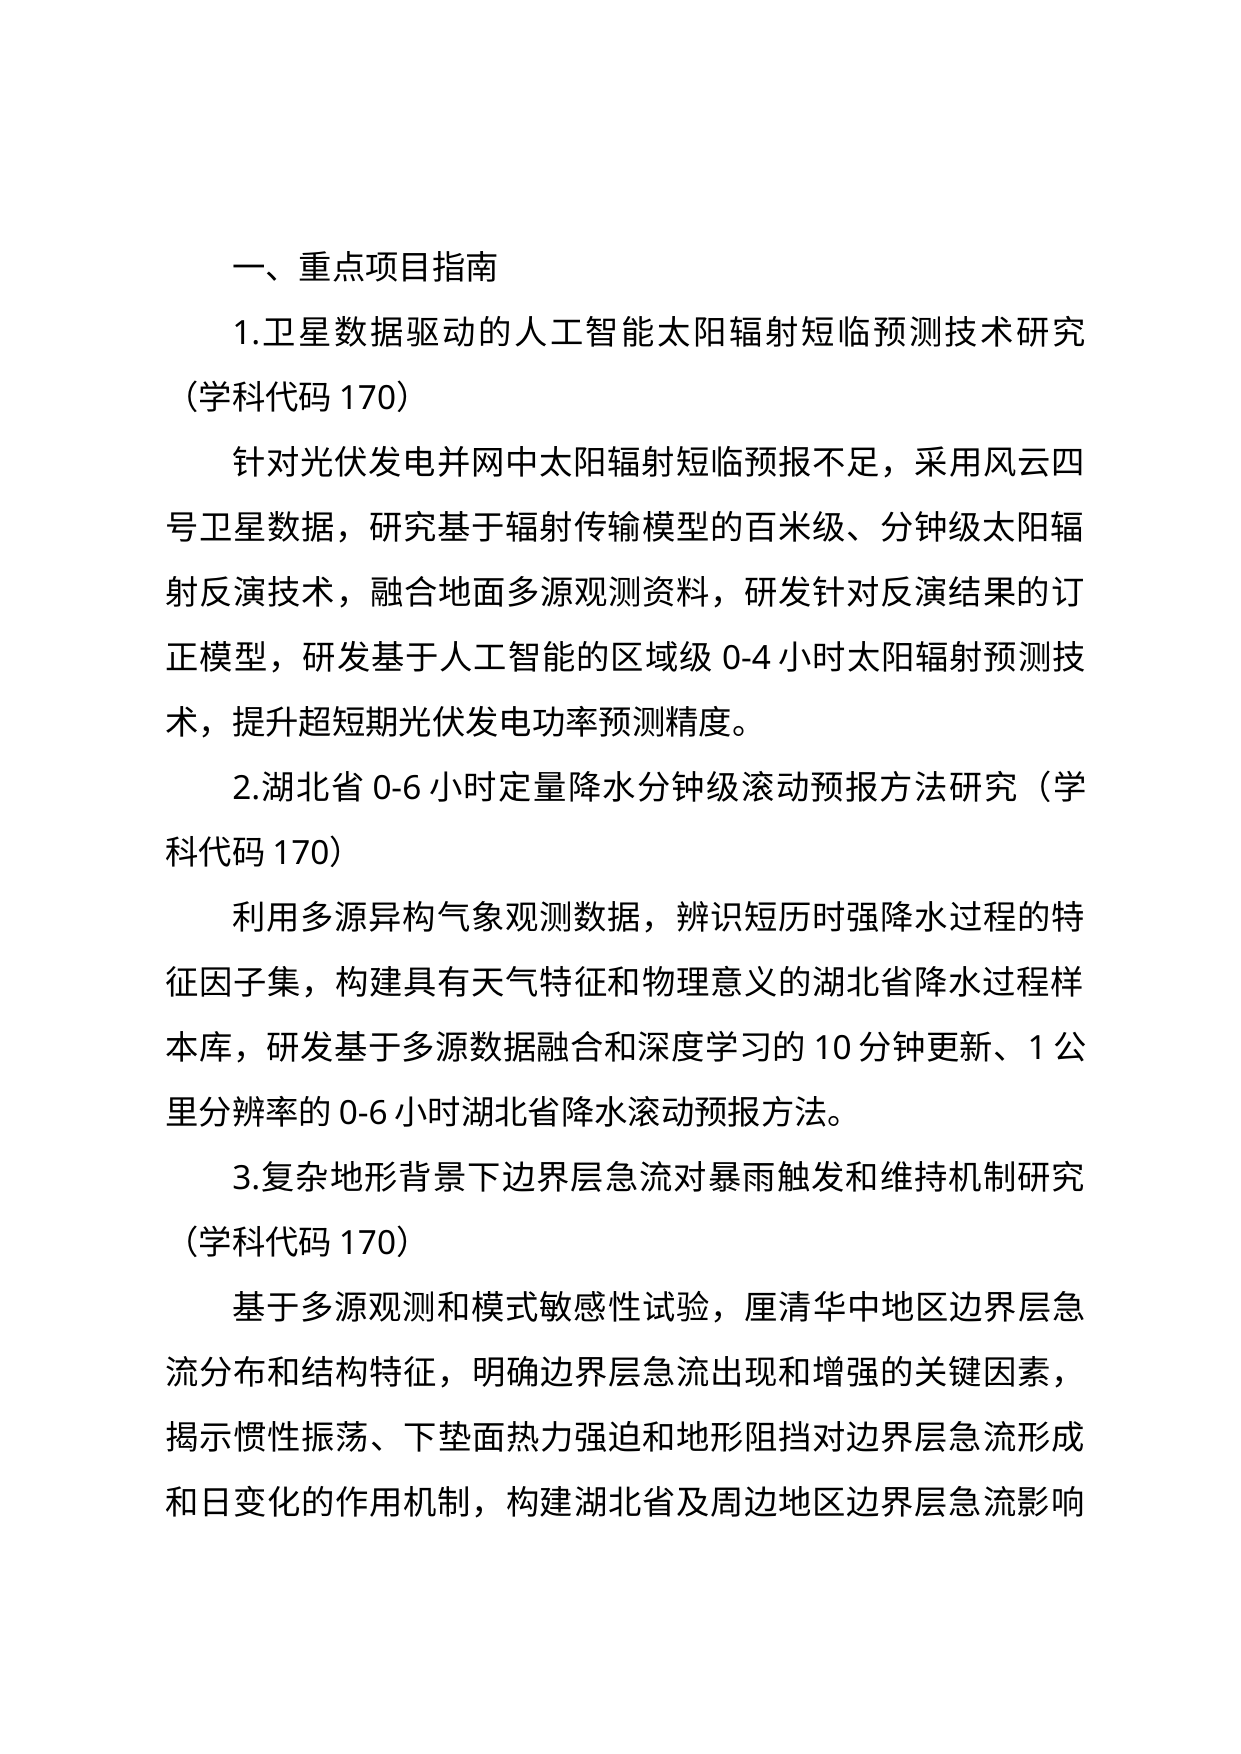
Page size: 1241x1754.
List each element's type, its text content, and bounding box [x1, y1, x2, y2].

text 2.湖北省0-6小时定量降水分钟级滚动预报方法研究（学科代码170） [165, 753, 1087, 883]
text 3.复杂地形背景下边界层急流对暴雨触发和维持机制研究（学科代码170） [165, 1143, 1087, 1273]
text 1.卫星数据驱动的人工智能太阳辐射短临预测技术研究（学科代码170） [165, 298, 1087, 428]
text 一、重点项目指南 [165, 233, 1087, 298]
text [165, 1273, 1087, 1533]
text 针对光伏发电并网中太阳辐射短临预报不足，采用风云四号卫星数据，研究基于辐射传输模型的百米级、分钟级太阳辐射反演技术，融合地面多源观测资料，研发针对反演结果的订正模型，研发基于人工智能的区域级0-4小时太阳辐射预测技术，提升超短期光伏发电功率预测精度。 [165, 428, 1087, 753]
text 利用多源异构气象观测数据，辨识短历时强降水过程的特征因子集，构建具有天气特征和物理意义的湖北省降水过程样本库，研发基于多源数据融合和深度学习的10分钟更新、1公里分辨率的0-6小时湖北省降水滚动预报方法。 [165, 883, 1087, 1143]
